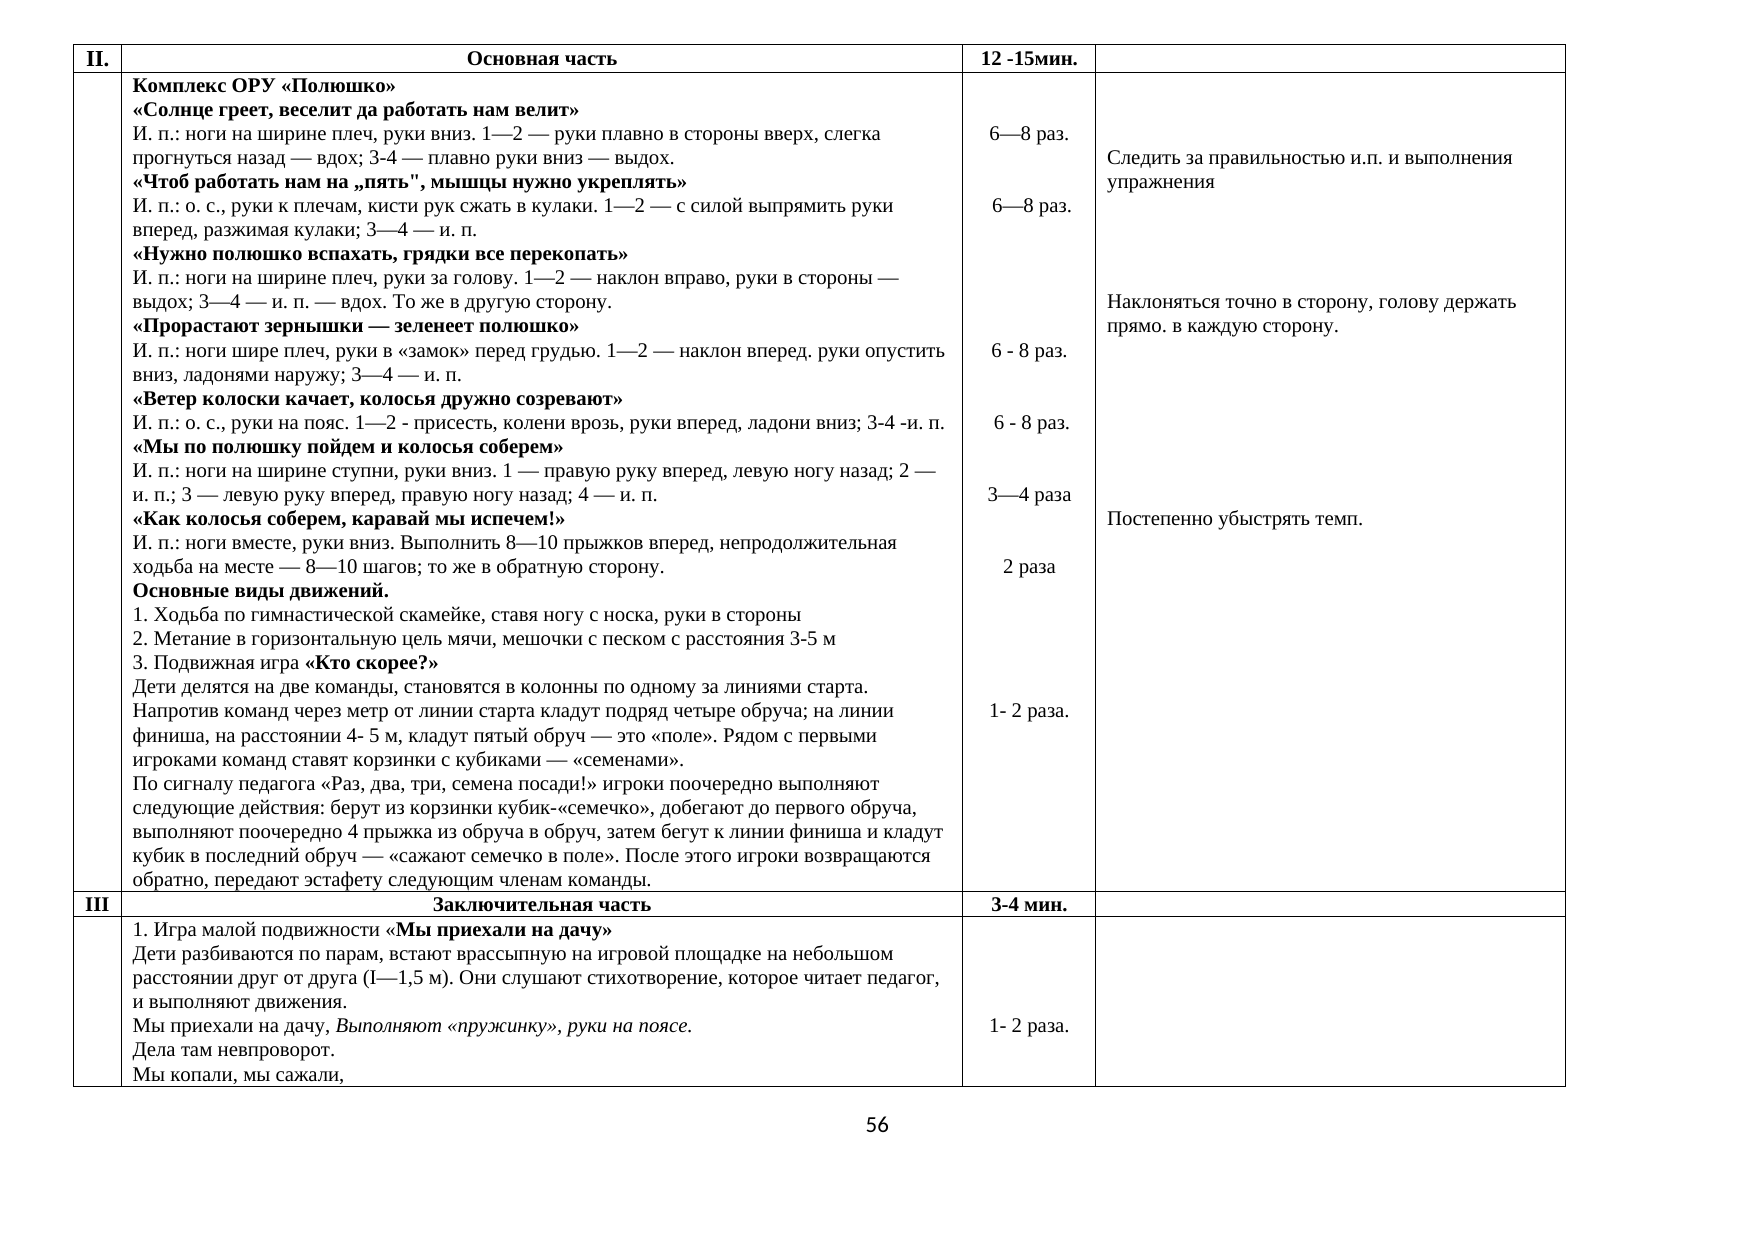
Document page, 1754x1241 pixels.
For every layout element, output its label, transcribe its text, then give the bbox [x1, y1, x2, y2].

table_cell Следить за правильностью и.п. и выполнения упражнения Наклоняться точно в сторону, голову держать прямо. в каждую сторону. Постепенно убыстрять темп. [1096, 73, 1565, 891]
table_cell [1096, 917, 1565, 1086]
table_cell [74, 73, 121, 891]
table_cell [1096, 892, 1565, 916]
table_cell 6—8 раз. 6—8 раз. 6 - 8 раз. 6 - 8 раз. 3—4 раза 2 раза 1- 2 раза. [963, 73, 1095, 891]
table_cell Комплекс ОРУ «Полюшко» «Солнце греет, веселит да работать нам велит» И. п.: ноги на ширине плеч, руки вниз. 1—2 — руки плавно в стороны вверх, слегка прогнуться назад — вдох; 3-4 — плавно руки вниз — выдох. «Чтоб работать нам на „пять", мышцы нужно укреплять» И. п.: о. с., руки к плечам, кисти рук сжать в кулаки. 1—2 — с силой выпрямить руки вперед, разжимая кулаки; 3—4 — и. п. «Нужно полюшко вспахать, грядки все перекопать» И. п.: ноги на ширине плеч, руки за голову. 1—2 — наклон вправо, руки в стороны — выдох; 3—4 — и. п. — вдох. То же в другую сторону. «Прорастают зернышки — зеленеет полюшко» И. п.: ноги шире плеч, руки в «замок» перед грудью. 1—2 — наклон вперед. руки опустить вниз, ладонями наружу; 3—4 — и. п. «Ветер колоски качает, колосья дружно созревают» И. п.: о. с., руки на пояс. 1—2 - присесть, колени врозь, руки вперед, ладони вниз; 3-4 -и. п. «Мы по полюшку пойдем и колосья соберем» И. п.: ноги на ширине ступни, руки вниз. 1 — правую руку вперед, левую ногу назад; 2 — и. п.; 3 — левую руку вперед, правую ногу назад; 4 — и. п. «Как колосья соберем, каравай мы испечем!» И. п.: ноги вместе, руки вниз. Выполнить 8—10 прыжков вперед, непродолжительная ходьба на месте — 8—10 шагов; то же в обратную сторону. Основные виды движений. 1. Ходьба по гимнастической скамейке, ставя ногу с носка, руки в стороны 2. Метание в горизонтальную цель мячи, мешочки с песком с расстояния 3-5 м 3. Подвижная игра «Кто скорее?» Дети делятся на две команды, становятся в колонны по одному за линиями старта. Напротив команд через метр от линии старта кладут подряд четыре обруча; на линии финиша, на расстоянии 4- 5 м, кладут пятый обруч — это «поле». Рядом с первыми игроками команд ставят корзинки с кубиками — «семенами». По сигналу педагога «Раз, два, три, семена посади!» игроки поочередно выполняют следующие действия: берут из корзинки кубик-«семечко», добегают до первого обруча, выполняют поочередно 4 прыжка из обруча в обруч, затем бегут к линии финиша и кладут кубик в последний обруч — «сажают семечко в поле». После этого игроки возвращаются обратно, передают эстафету следующим членам команды. [122, 73, 962, 891]
table_cell [1096, 45, 1565, 72]
table_cell 12 -15мин. [963, 45, 1095, 72]
table_cell 1- 2 раза. [963, 917, 1095, 1086]
table_cell [74, 917, 121, 1086]
table_cell III [74, 892, 121, 916]
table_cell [122, 917, 962, 1086]
table_cell 3-4 мин. [963, 892, 1095, 916]
table_cell Заключительная часть [122, 892, 962, 916]
table_cell II. [74, 45, 121, 72]
table_cell Основная часть [122, 45, 962, 72]
